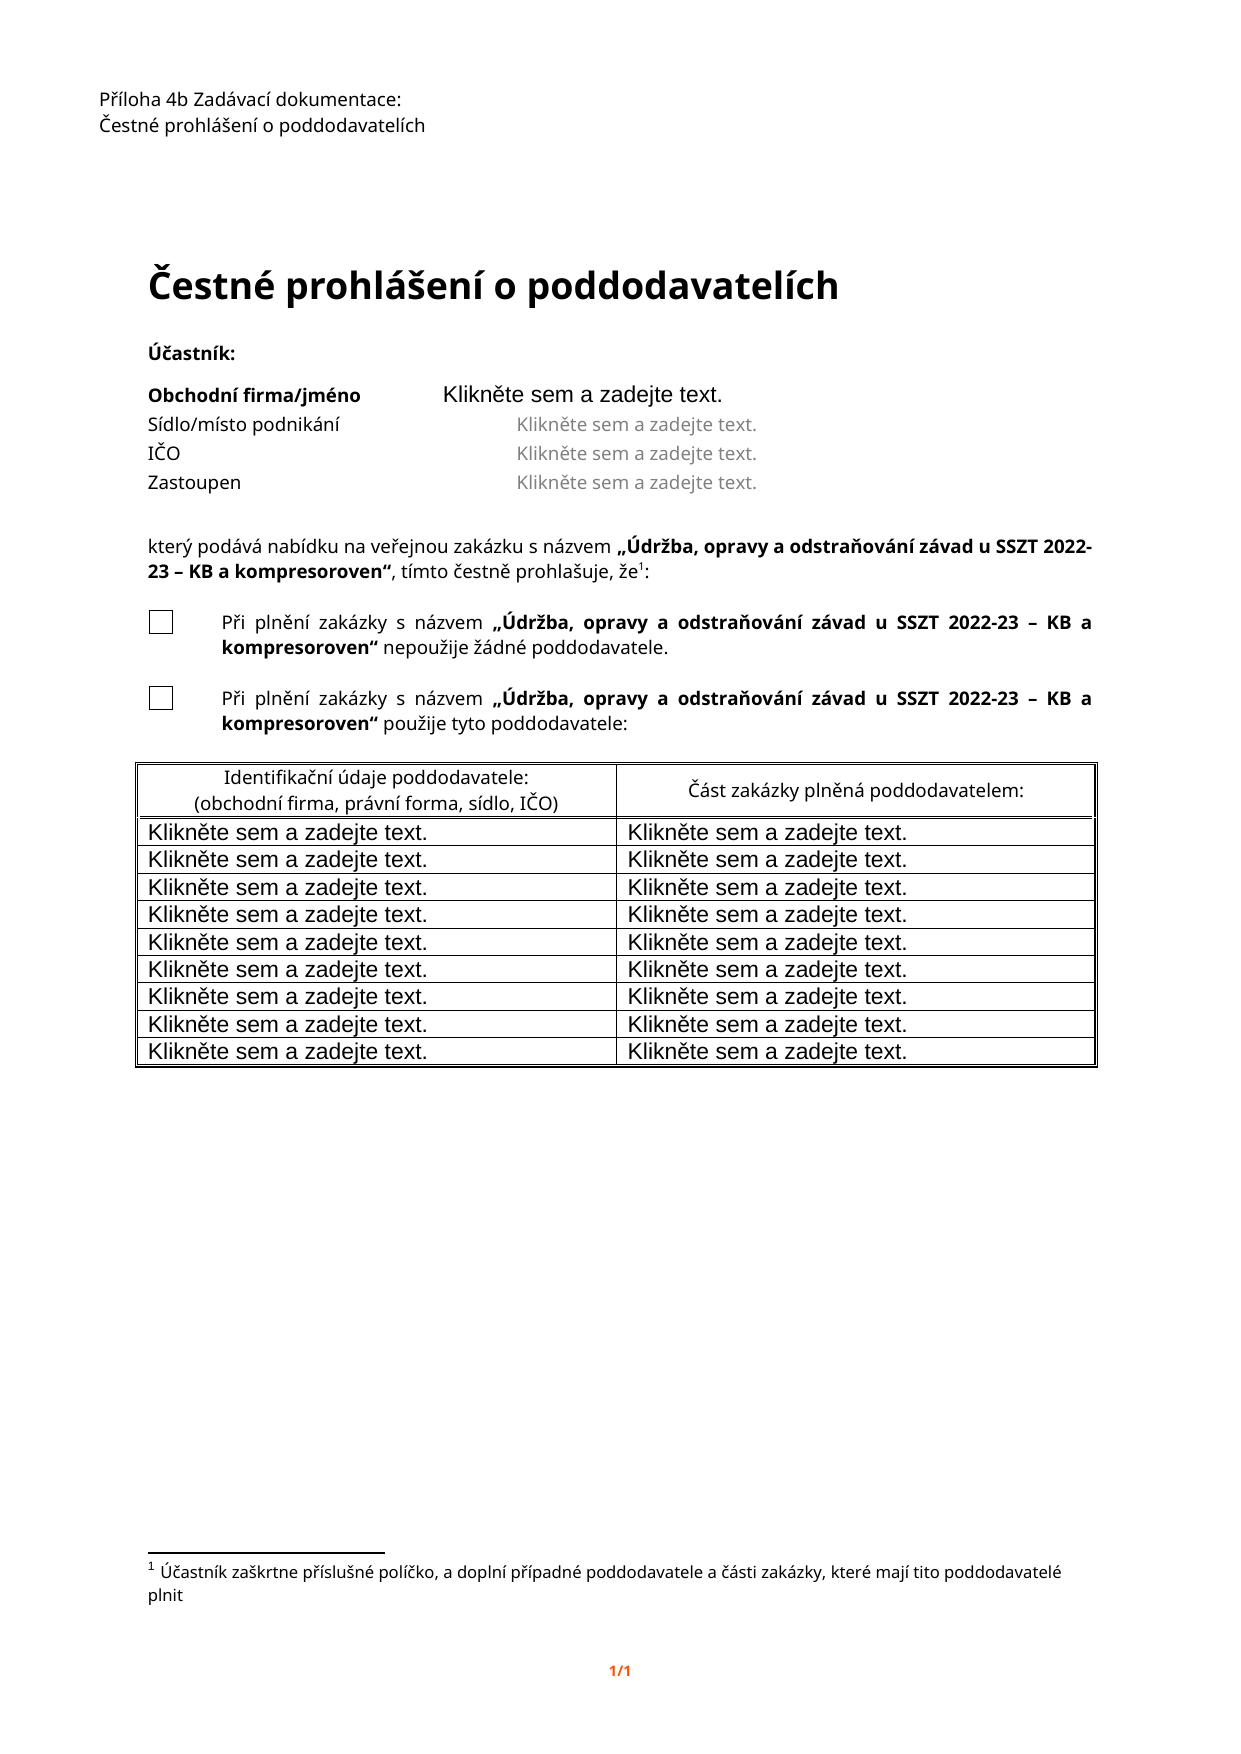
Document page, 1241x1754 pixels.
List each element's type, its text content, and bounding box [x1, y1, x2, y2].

table_header Identifikační údaje poddodavatele: (obchodní firma, právní forma, sídlo, IČO) [138, 765, 616, 816]
text Obchodní firma/jméno [148, 379, 1093, 408]
text IČO [148, 437, 1093, 466]
text Sídlo/místo podnikání [148, 408, 1093, 437]
text Při plnění zakázky s názvem „Údržba, opravy a odstraňování závad u SSZT 2022-23 – KB a kompresoroven“ použije tyto poddodavatele: [148, 685, 1093, 736]
text který podává nabídku na veřejnou zakázku s názvem „Údržba, opravy a odstraňování závad u SSZT 2022-23 – KB a kompresoroven“, tímto čestně prohlašuje, že: [148, 533, 1093, 584]
text Zastoupen [148, 466, 1093, 495]
table_header Část zakázky plněná poddodavatelem: [617, 765, 1094, 816]
title Čestné prohlášení o poddodavatelích [148, 259, 1093, 311]
text Účastník: [148, 336, 1093, 367]
text Při plnění zakázky s názvem „Údržba, opravy a odstraňování závad u SSZT 2022-23 – KB a kompresoroven“ nepoužije žádné poddodavatele. [148, 609, 1093, 660]
